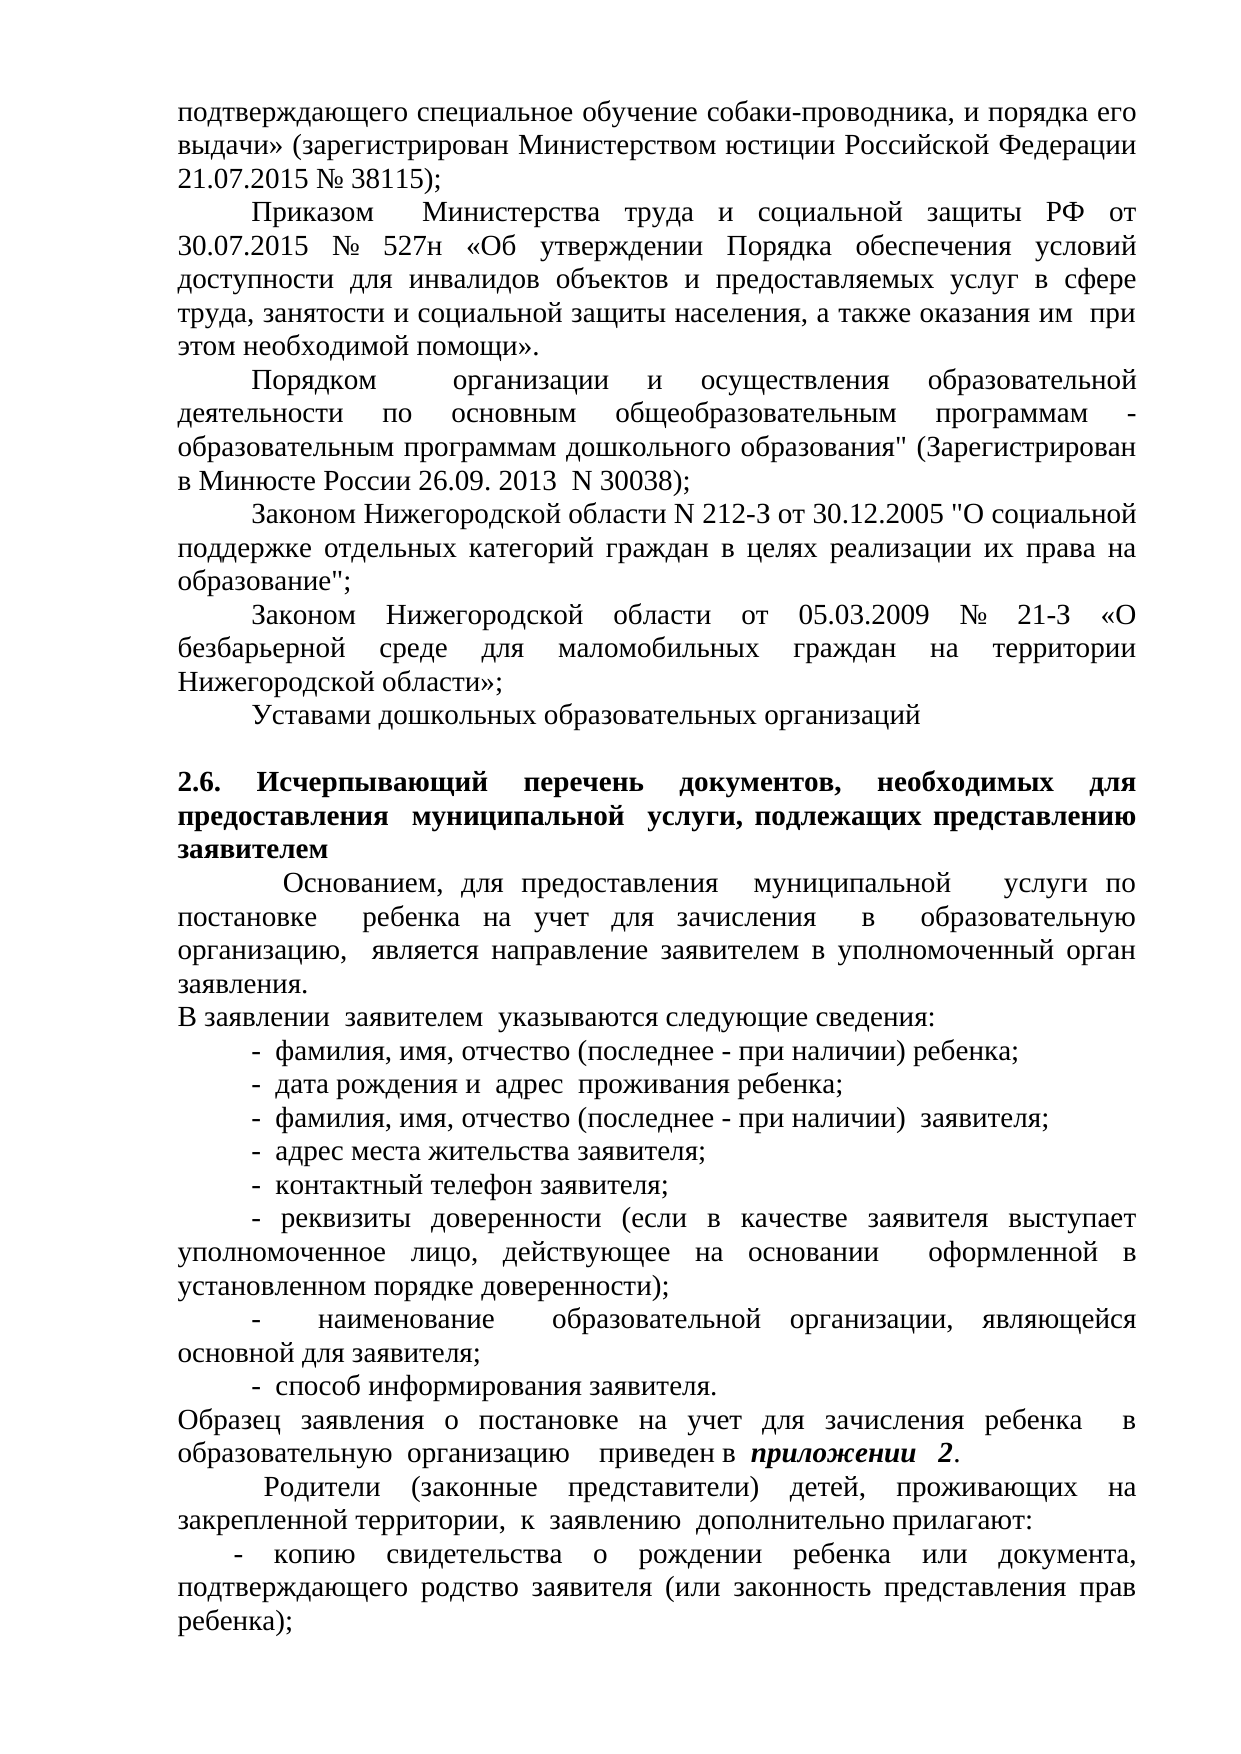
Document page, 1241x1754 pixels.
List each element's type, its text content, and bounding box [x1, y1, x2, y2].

text Приказом Министерства труда и социальной защиты РФ от 30.07.2015 № 527н «Об утверждении Порядка обеспечения условий доступности для инвалидов объектов и предоставляемых услуг в сфере труда, занятости и социальной защиты населения, а также оказания им при этом необходимой помощи». [177, 194, 1137, 362]
text - фамилия, имя, отчество (последнее - при наличии) заявителя; [177, 1100, 1137, 1133]
text Родители (законные представители) детей, проживающих на закрепленной территории, к заявлению дополнительно прилагают: [177, 1469, 1137, 1536]
text - реквизиты доверенности (если в качестве заявителя выступает уполномоченное лицо, действующее на основании оформленной в установленном порядке доверенности); [177, 1201, 1137, 1301]
text Образец заявления о постановке на учет для зачисления ребенка в образовательную организацию приведен в приложении 2. [177, 1402, 1137, 1469]
text - способ информирования заявителя. [177, 1368, 1137, 1402]
text - дата рождения и адрес проживания ребенка; [177, 1066, 1137, 1100]
text - адрес места жительства заявителя; [177, 1133, 1137, 1167]
text Законом Нижегородской области от 05.03.2009 № 21-З «О безбарьерной среде для маломобильных граждан на территории Нижегородской области»; [177, 597, 1137, 697]
text Уставами дошкольных образовательных организаций [177, 697, 1137, 731]
text - наименование образовательной организации, являющейся основной для заявителя; [177, 1301, 1137, 1368]
text Основанием, для предоставления муниципальной услуги по постановке ребенка на учет для зачисления в образовательную организацию, является направление заявителем в уполномоченный орган заявления. [177, 865, 1137, 999]
text - копию свидетельства о рождении ребенка или документа, подтверждающего родство заявителя (или законность представления прав ребенка); [177, 1536, 1137, 1637]
text 2.6. Исчерпывающий перечень документов, необходимых для предоставления муниципальной услуги, подлежащих представлению заявителем [177, 764, 1137, 865]
text - фамилия, имя, отчество (последнее - при наличии) ребенка; [177, 1033, 1137, 1066]
text Порядком организации и осуществления образовательной деятельности по основным общеобразовательным программам - образовательным программам дошкольного образования" (Зарегистрирован в Минюсте России 26.09. 2013 N 30038); [177, 362, 1137, 496]
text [177, 94, 1137, 194]
text Законом Нижегородской области N 212-З от 30.12.2005 "О социальной поддержке отдельных категорий граждан в целях реализации их права на образование"; [177, 496, 1137, 597]
text - контактный телефон заявителя; [177, 1167, 1137, 1201]
text В заявлении заявителем указываются следующие сведения: [177, 999, 1137, 1033]
